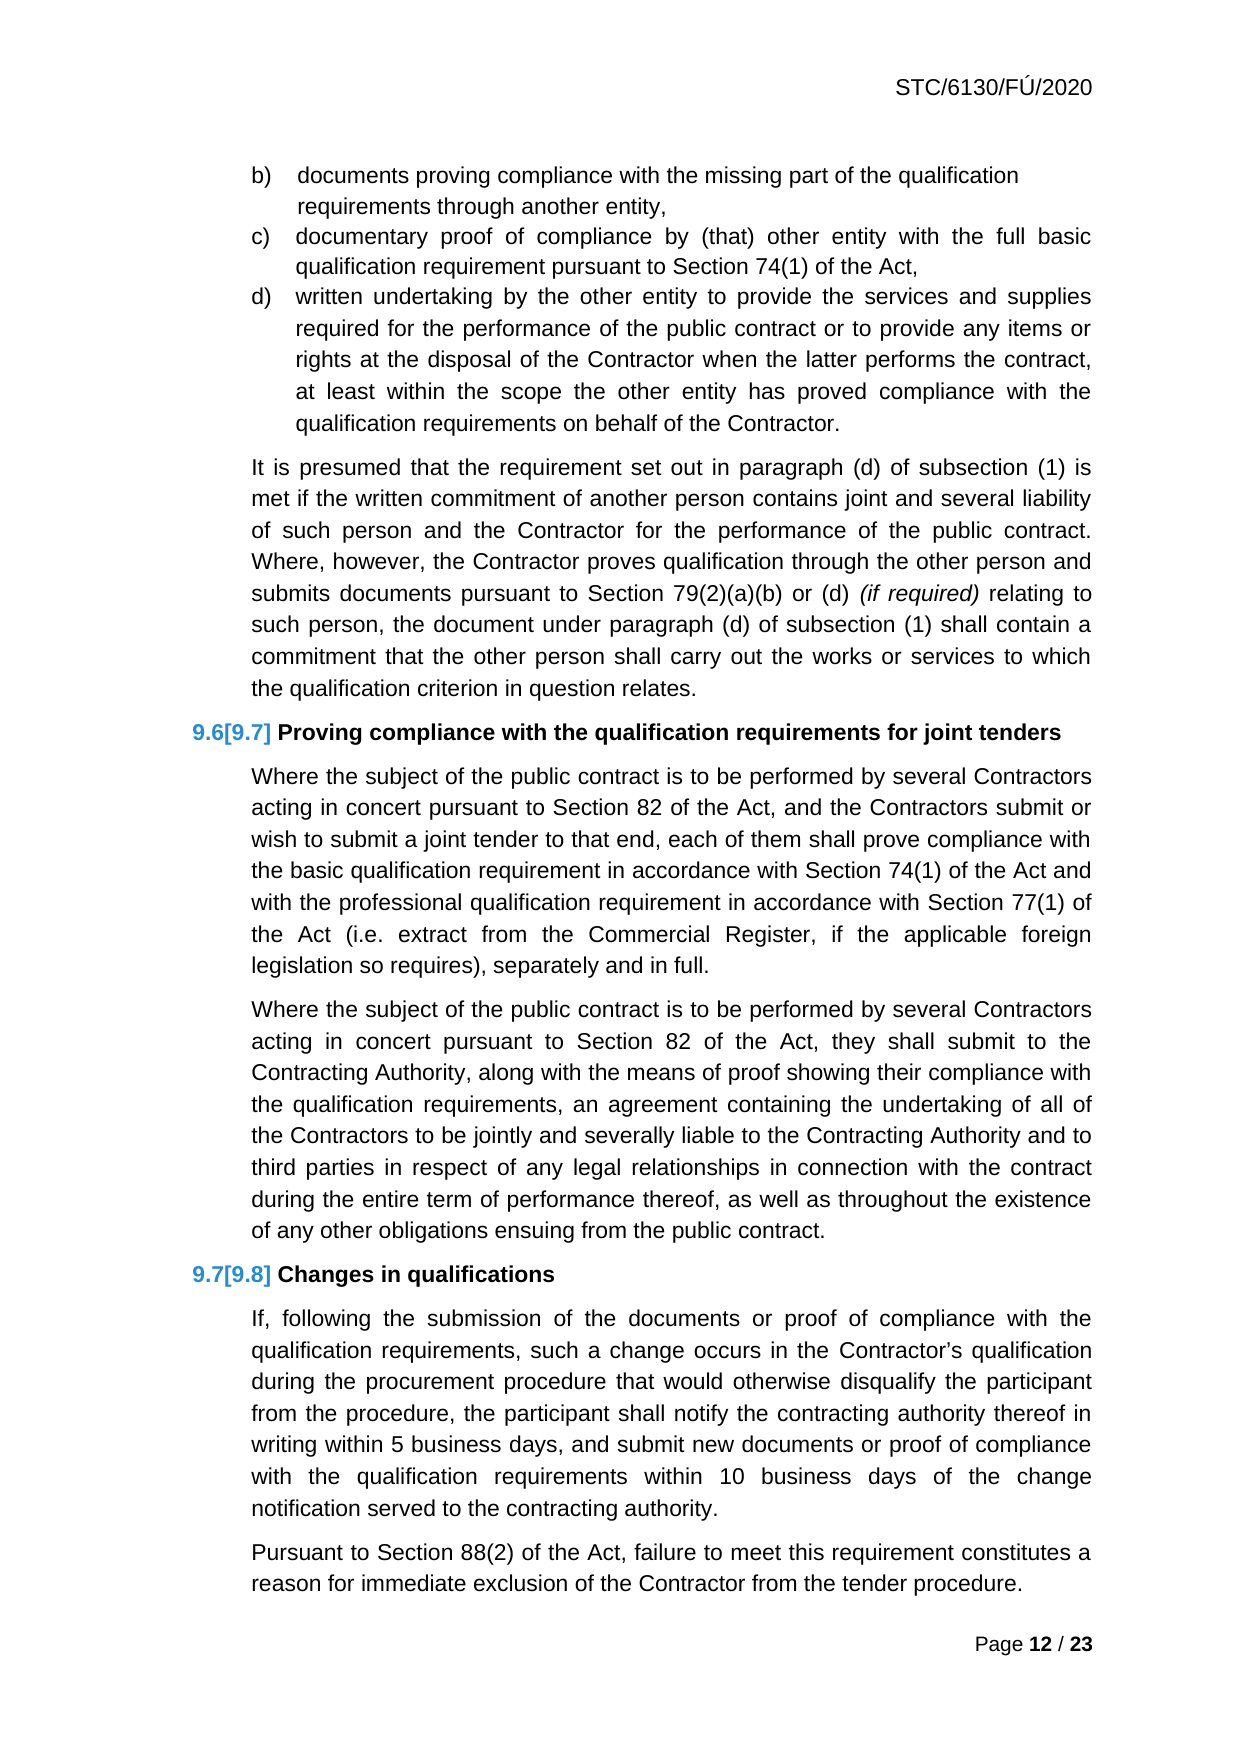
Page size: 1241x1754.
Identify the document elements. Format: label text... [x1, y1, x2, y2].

text It is presumed that the requirement set out in paragraph (d) of subsection (1) is met if the written commitment of another person contains joint and several liability of such person and the Contractor for the performance of the public contract. Where, however, the Contractor proves qualification through the other person and submits documents pursuant to Section 79(2)(a)(b) or (d) (if required) relating to such person, the document under paragraph (d) of subsection (1) shall contain a commitment that the other person shall carry out the works or services to which the qualification criterion in question relates. [251, 454, 1092, 701]
list written undertaking by the other entity to provide the services and supplies required for the performance of the public contract or to provide any items or rights at the disposal of the Contractor when the latter performs the contract, at least within the scope the other entity has proved compliance with the qualification requirements on behalf of the Contractor. [251, 283, 1092, 436]
list documents proving compliance with the missing part of the qualification requirements through another entity, [251, 162, 1092, 219]
list Where the subject of the public contract is to be performed by several Contractors acting in concert pursuant to Section 82 of the Act, and the Contractors submit or wish to submit a joint tender to that end, each of them shall prove compliance with the basic qualification requirement in accordance with Section 74(1) of the Act and with the professional qualification requirement in accordance with Section 77(1) of the Act (i.e. extract from the Commercial Register, if the applicable foreign legislation so requires), separately and in full. [251, 763, 1092, 978]
text If, following the submission of the documents or proof of compliance with the qualification requirements, such a change occurs in the Contractor’s qualification during the procurement procedure that would otherwise disqualify the participant from the procedure, the participant shall notify the contracting authority thereof in writing within 5 business days, and submit new documents or proof of compliance with the qualification requirements within 10 business days of the change notification served to the contracting authority. [251, 1305, 1092, 1521]
list Changes in qualifications [192, 1261, 1092, 1287]
list Proving compliance with the qualification requirements for joint tenders [192, 719, 1092, 745]
list documentary proof of compliance by (that) other entity with the full basic qualification requirement pursuant to Section 74(1) of the Act, [251, 223, 1092, 279]
list Where the subject of the public contract is to be performed by several Contractors acting in concert pursuant to Section 82 of the Act, they shall submit to the Contracting Authority, along with the means of proof showing their compliance with the qualification requirements, an agreement containing the undertaking of all of the Contractors to be jointly and severally liable to the Contracting Authority and to third parties in respect of any legal relationships in connection with the contract during the entire term of performance thereof, as well as throughout the existence of any other obligations ensuing from the public contract. [251, 996, 1092, 1243]
text Pursuant to Section 88(2) of the Act, failure to meet this requirement constitutes a reason for immediate exclusion of the Contractor from the tender procedure. [251, 1539, 1092, 1597]
